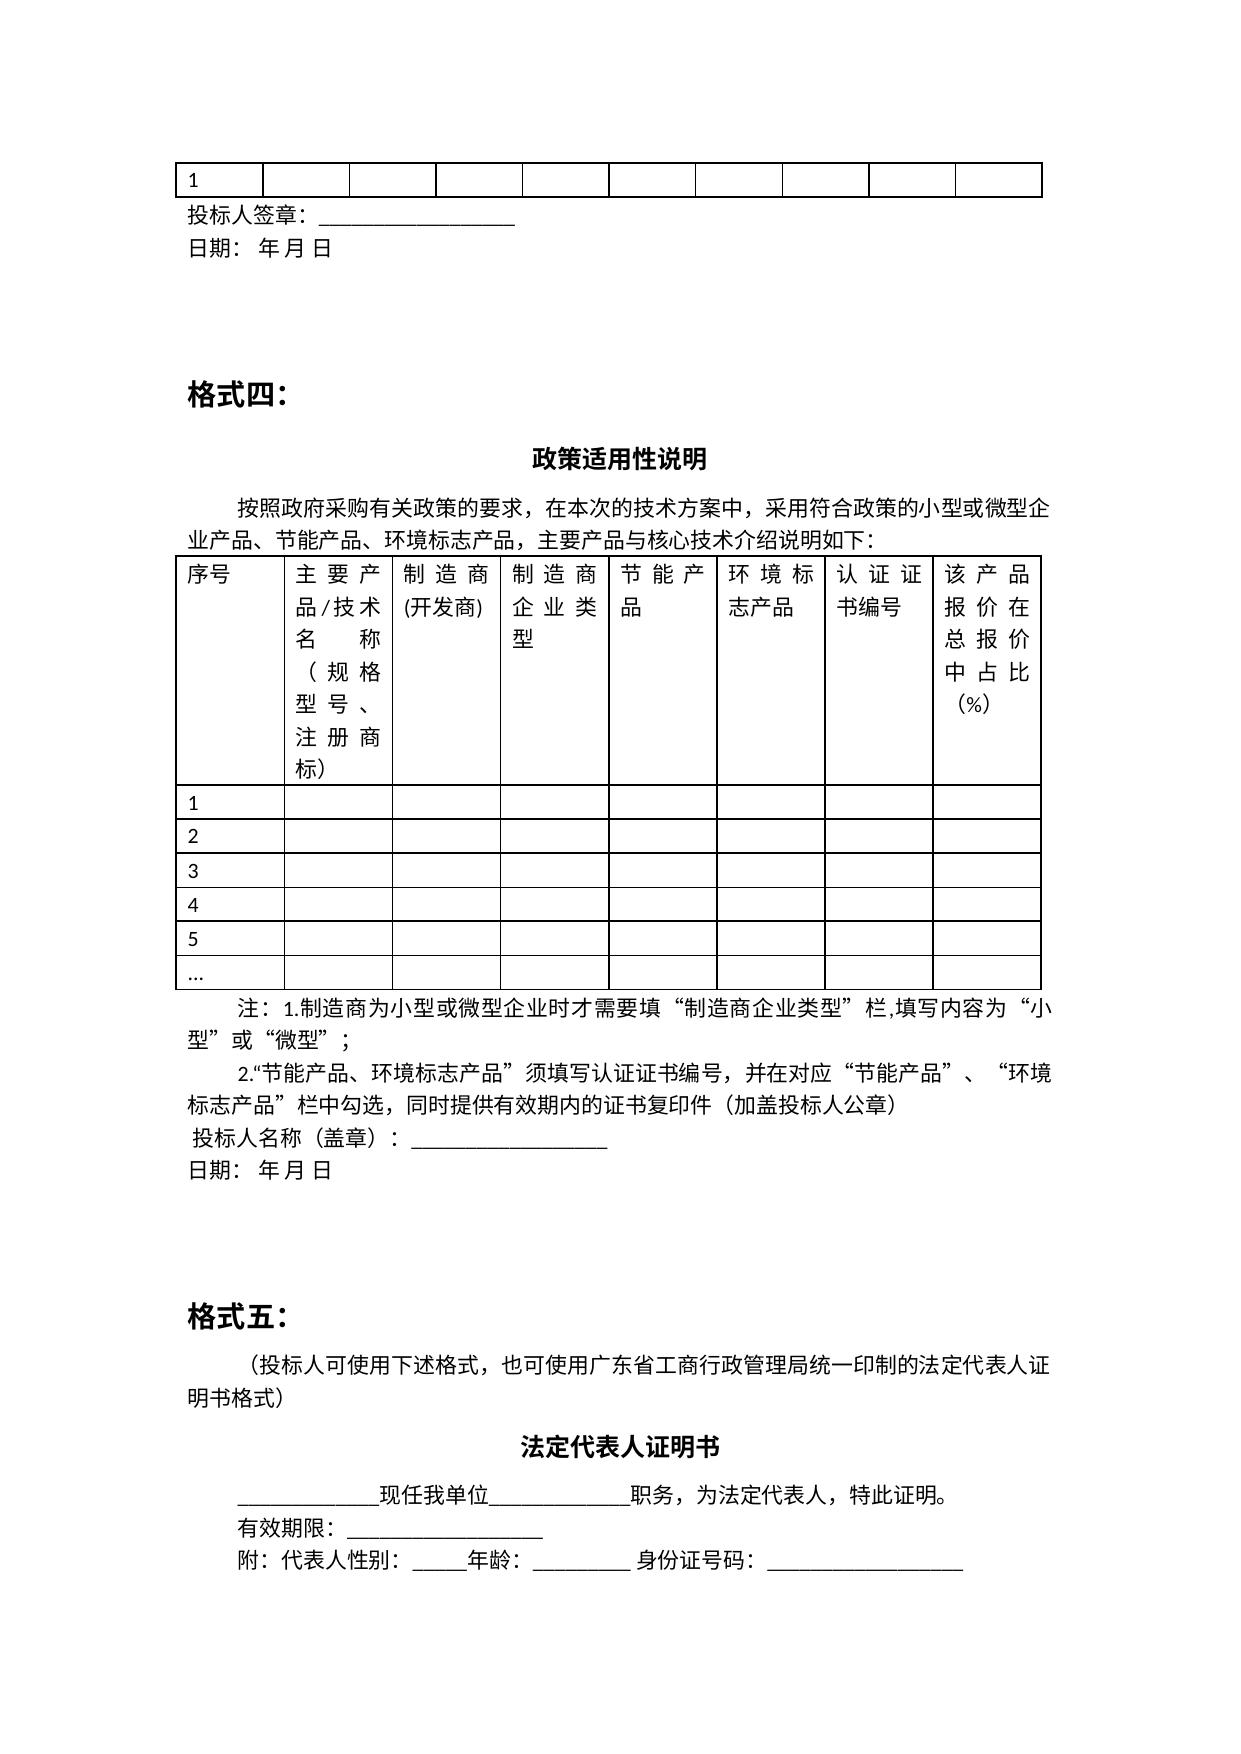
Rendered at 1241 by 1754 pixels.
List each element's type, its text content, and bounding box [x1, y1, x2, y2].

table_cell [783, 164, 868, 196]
text 格式五： [187, 1283, 1053, 1348]
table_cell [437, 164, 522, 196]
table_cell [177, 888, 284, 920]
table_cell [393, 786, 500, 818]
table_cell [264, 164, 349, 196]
text 法定代表人证明书 [187, 1413, 1053, 1478]
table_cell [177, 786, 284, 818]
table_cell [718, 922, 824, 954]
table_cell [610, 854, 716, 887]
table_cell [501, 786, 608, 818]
text _____________现任我单位_____________职务，为法定代表人，特此证明。 [187, 1478, 1053, 1510]
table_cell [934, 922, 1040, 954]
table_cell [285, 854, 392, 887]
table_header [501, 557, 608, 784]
text 投标人名称（盖章）：__________________ [187, 1120, 1053, 1153]
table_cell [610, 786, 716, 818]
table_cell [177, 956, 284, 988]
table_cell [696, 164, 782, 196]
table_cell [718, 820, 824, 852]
text 有效期限：__________________ [187, 1510, 1053, 1543]
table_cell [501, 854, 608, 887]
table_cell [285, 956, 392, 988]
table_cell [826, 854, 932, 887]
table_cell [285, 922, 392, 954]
text 按照政府采购有关政策的要求，在本次的技术方案中，采用符合政策的小型或微型企业产品、节能产品、环境标志产品，主要产品与核心技术介绍说明如下： [187, 490, 1053, 555]
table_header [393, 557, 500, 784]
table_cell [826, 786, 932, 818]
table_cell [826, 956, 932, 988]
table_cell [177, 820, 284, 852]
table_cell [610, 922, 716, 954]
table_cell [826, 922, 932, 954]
text （投标人可使用下述格式，也可使用广东省工商行政管理局统一印制的法定代表人证明书格式） [187, 1348, 1053, 1413]
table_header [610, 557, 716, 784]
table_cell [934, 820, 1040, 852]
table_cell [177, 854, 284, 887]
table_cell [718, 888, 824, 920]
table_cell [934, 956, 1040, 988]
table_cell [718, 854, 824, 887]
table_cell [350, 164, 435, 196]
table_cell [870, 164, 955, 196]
text 投标人签章：__________________ [187, 198, 1053, 230]
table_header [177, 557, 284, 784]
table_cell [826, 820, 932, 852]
text 日期： 年 月 日 [187, 230, 1053, 263]
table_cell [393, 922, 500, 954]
text 2.“节能产品、环境标志产品”须填写认证证书编号，并在对应“节能产品”、“环境标志产品”栏中勾选，同时提供有效期内的证书复印件（加盖投标人公章） [187, 1055, 1053, 1120]
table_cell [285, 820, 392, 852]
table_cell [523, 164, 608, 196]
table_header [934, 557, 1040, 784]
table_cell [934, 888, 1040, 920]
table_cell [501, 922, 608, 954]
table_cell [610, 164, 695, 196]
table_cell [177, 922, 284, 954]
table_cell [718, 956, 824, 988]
text 格式四： [187, 360, 1053, 425]
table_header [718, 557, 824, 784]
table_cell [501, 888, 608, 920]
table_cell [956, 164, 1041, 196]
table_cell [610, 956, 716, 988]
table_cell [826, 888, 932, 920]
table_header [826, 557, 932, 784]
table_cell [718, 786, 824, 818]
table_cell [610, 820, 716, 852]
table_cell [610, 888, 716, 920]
text 日期： 年 月 日 [187, 1153, 1053, 1185]
text 政策适用性说明 [187, 425, 1053, 490]
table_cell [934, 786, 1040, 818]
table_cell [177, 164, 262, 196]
text 附：代表人性别：_____年龄：_________ 身份证号码：__________________ [187, 1543, 1053, 1575]
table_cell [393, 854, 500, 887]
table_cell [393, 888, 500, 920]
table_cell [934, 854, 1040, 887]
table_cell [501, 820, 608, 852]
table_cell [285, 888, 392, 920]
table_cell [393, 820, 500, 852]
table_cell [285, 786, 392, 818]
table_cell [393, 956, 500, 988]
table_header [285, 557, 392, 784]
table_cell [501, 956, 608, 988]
text 注：1.制造商为小型或微型企业时才需要填“制造商企业类型”栏,填写内容为“小型”或“微型”； [187, 990, 1053, 1055]
